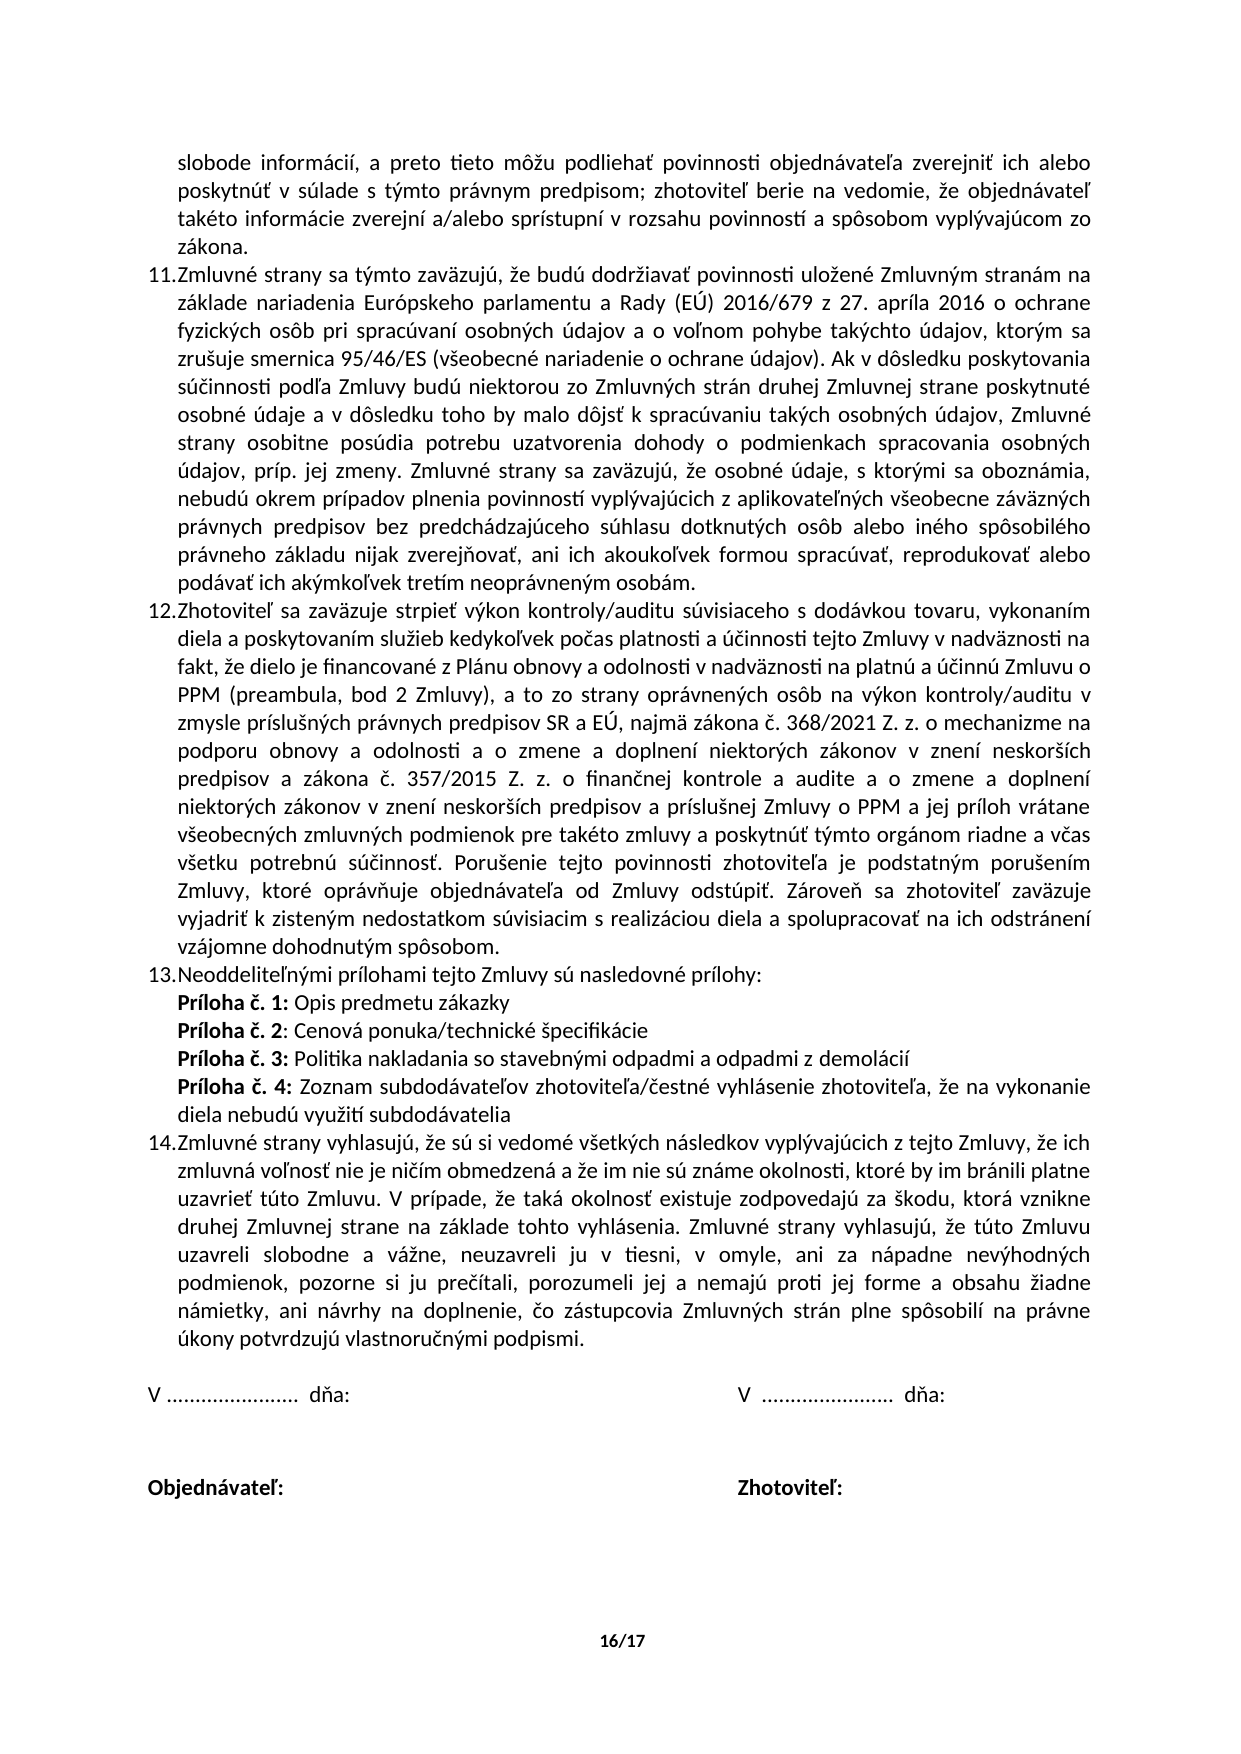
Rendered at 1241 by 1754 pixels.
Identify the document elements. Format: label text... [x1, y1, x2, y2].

text V ....................... dňa: V ....................... dňa: [148, 1381, 1092, 1409]
text Objednávateľ: Zhotoviteľ: [148, 1473, 1092, 1501]
text Príloha č. 4: Zoznam subdodávateľov zhotoviteľa/čestné vyhlásenie zhotoviteľa, že na vykonanie diela nebudú využití subdodávatelia [148, 1072, 1092, 1128]
text Príloha č. 1: Opis predmetu zákazky [148, 988, 1092, 1016]
text Príloha č. 3: Politika nakladania so stavebnými odpadmi a odpadmi z demolácií [148, 1044, 1092, 1072]
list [148, 148, 1092, 260]
text Príloha č. 2: Cenová ponuka/technické špecifikácie [148, 1016, 1092, 1044]
list Neoddeliteľnými prílohami tejto Zmluvy sú nasledovné prílohy: [148, 960, 1092, 988]
list Zmluvné strany sa týmto zaväzujú, že budú dodržiavať povinnosti uložené Zmluvným stranám na základe nariadenia Európskeho parlamentu a Rady (EÚ) 2016/679 z 27. apríla 2016 o ochrane fyzických osôb pri spracúvaní osobných údajov a o voľnom pohybe takýchto údajov, ktorým sa zrušuje smernica 95/46/ES (všeobecné nariadenie o ochrane údajov). Ak v dôsledku poskytovania súčinnosti podľa Zmluvy budú niektorou zo Zmluvných strán druhej Zmluvnej strane poskytnuté osobné údaje a v dôsledku toho by malo dôjsť k spracúvaniu takých osobných údajov, Zmluvné strany osobitne posúdia potrebu uzatvorenia dohody o podmienkach spracovania osobných údajov, príp. jej zmeny. Zmluvné strany sa zaväzujú, že osobné údaje, s ktorými sa oboznámia, nebudú okrem prípadov plnenia povinností vyplývajúcich z aplikovateľných všeobecne záväzných právnych predpisov bez predchádzajúceho súhlasu dotknutých osôb alebo iného spôsobilého právneho základu nijak zverejňovať, ani ich akoukoľvek formou spracúvať, reprodukovať alebo podávať ich akýmkoľvek tretím neoprávneným osobám. [148, 260, 1092, 596]
list Zmluvné strany vyhlasujú, že sú si vedomé všetkých následkov vyplývajúcich z tejto Zmluvy, že ich zmluvná voľnosť nie je ničím obmedzená a že im nie sú známe okolnosti, ktoré by im bránili platne uzavrieť túto Zmluvu. V prípade, že taká okolnosť existuje zodpovedajú za škodu, ktorá vznikne druhej Zmluvnej strane na základe tohto vyhlásenia. Zmluvné strany vyhlasujú, že túto Zmluvu uzavreli slobodne a vážne, neuzavreli ju v tiesni, v omyle, ani za nápadne nevýhodných podmienok, pozorne si ju prečítali, porozumeli jej a nemajú proti jej forme a obsahu žiadne námietky, ani návrhy na doplnenie, čo zástupcovia Zmluvných strán plne spôsobilí na právne úkony potvrdzujú vlastnoručnými podpismi. [148, 1128, 1092, 1353]
list Zhotoviteľ sa zaväzuje strpieť výkon kontroly/auditu súvisiaceho s dodávkou tovaru, vykonaním diela a poskytovaním služieb kedykoľvek počas platnosti a účinnosti tejto Zmluvy v nadväznosti na fakt, že dielo je financované z Plánu obnovy a odolnosti v nadväznosti na platnú a účinnú Zmluvu o PPM (preambula, bod 2 Zmluvy), a to zo strany oprávnených osôb na výkon kontroly/auditu v zmysle príslušných právnych predpisov SR a EÚ, najmä zákona č. 368/2021 Z. z. o mechanizme na podporu obnovy a odolnosti a o zmene a doplnení niektorých zákonov v znení neskorších predpisov a zákona č. 357/2015 Z. z. o finančnej kontrole a audite a o zmene a doplnení niektorých zákonov v znení neskorších predpisov a príslušnej Zmluvy o PPM a jej príloh vrátane všeobecných zmluvných podmienok pre takéto zmluvy a poskytnúť týmto orgánom riadne a včas všetku potrebnú súčinnosť. Porušenie tejto povinnosti zhotoviteľa je podstatným porušením Zmluvy, ktoré oprávňuje objednávateľa od Zmluvy odstúpiť. Zároveň sa zhotoviteľ zaväzuje vyjadriť k zisteným nedostatkom súvisiacim s realizáciou diela a spolupracovať na ich odstránení vzájomne dohodnutým spôsobom. [148, 596, 1092, 960]
